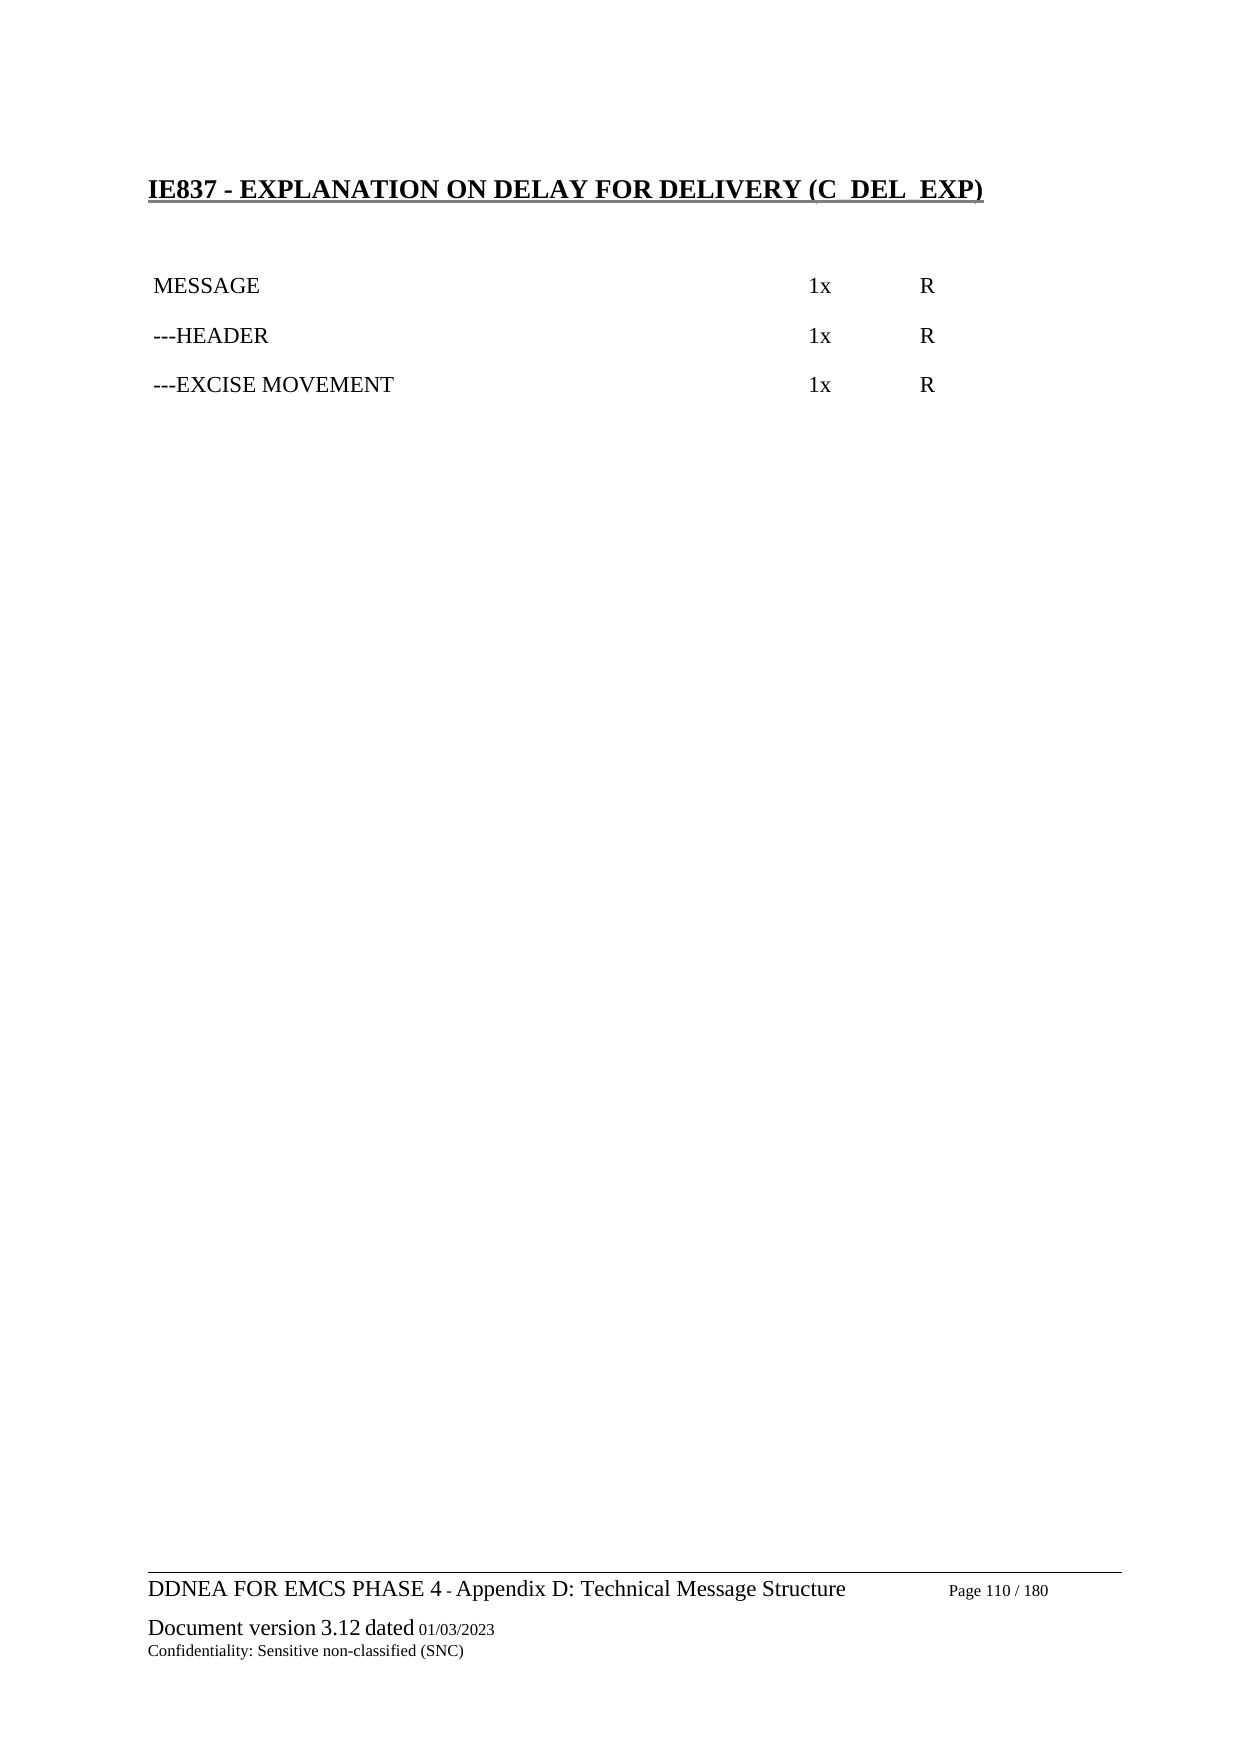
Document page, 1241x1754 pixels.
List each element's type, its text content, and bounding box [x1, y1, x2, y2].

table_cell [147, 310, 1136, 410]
subtitle IE837 - EXPLANATION ON DELAY FOR DELIVERY (C_DEL_EXP) [148, 173, 1122, 204]
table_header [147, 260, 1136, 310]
